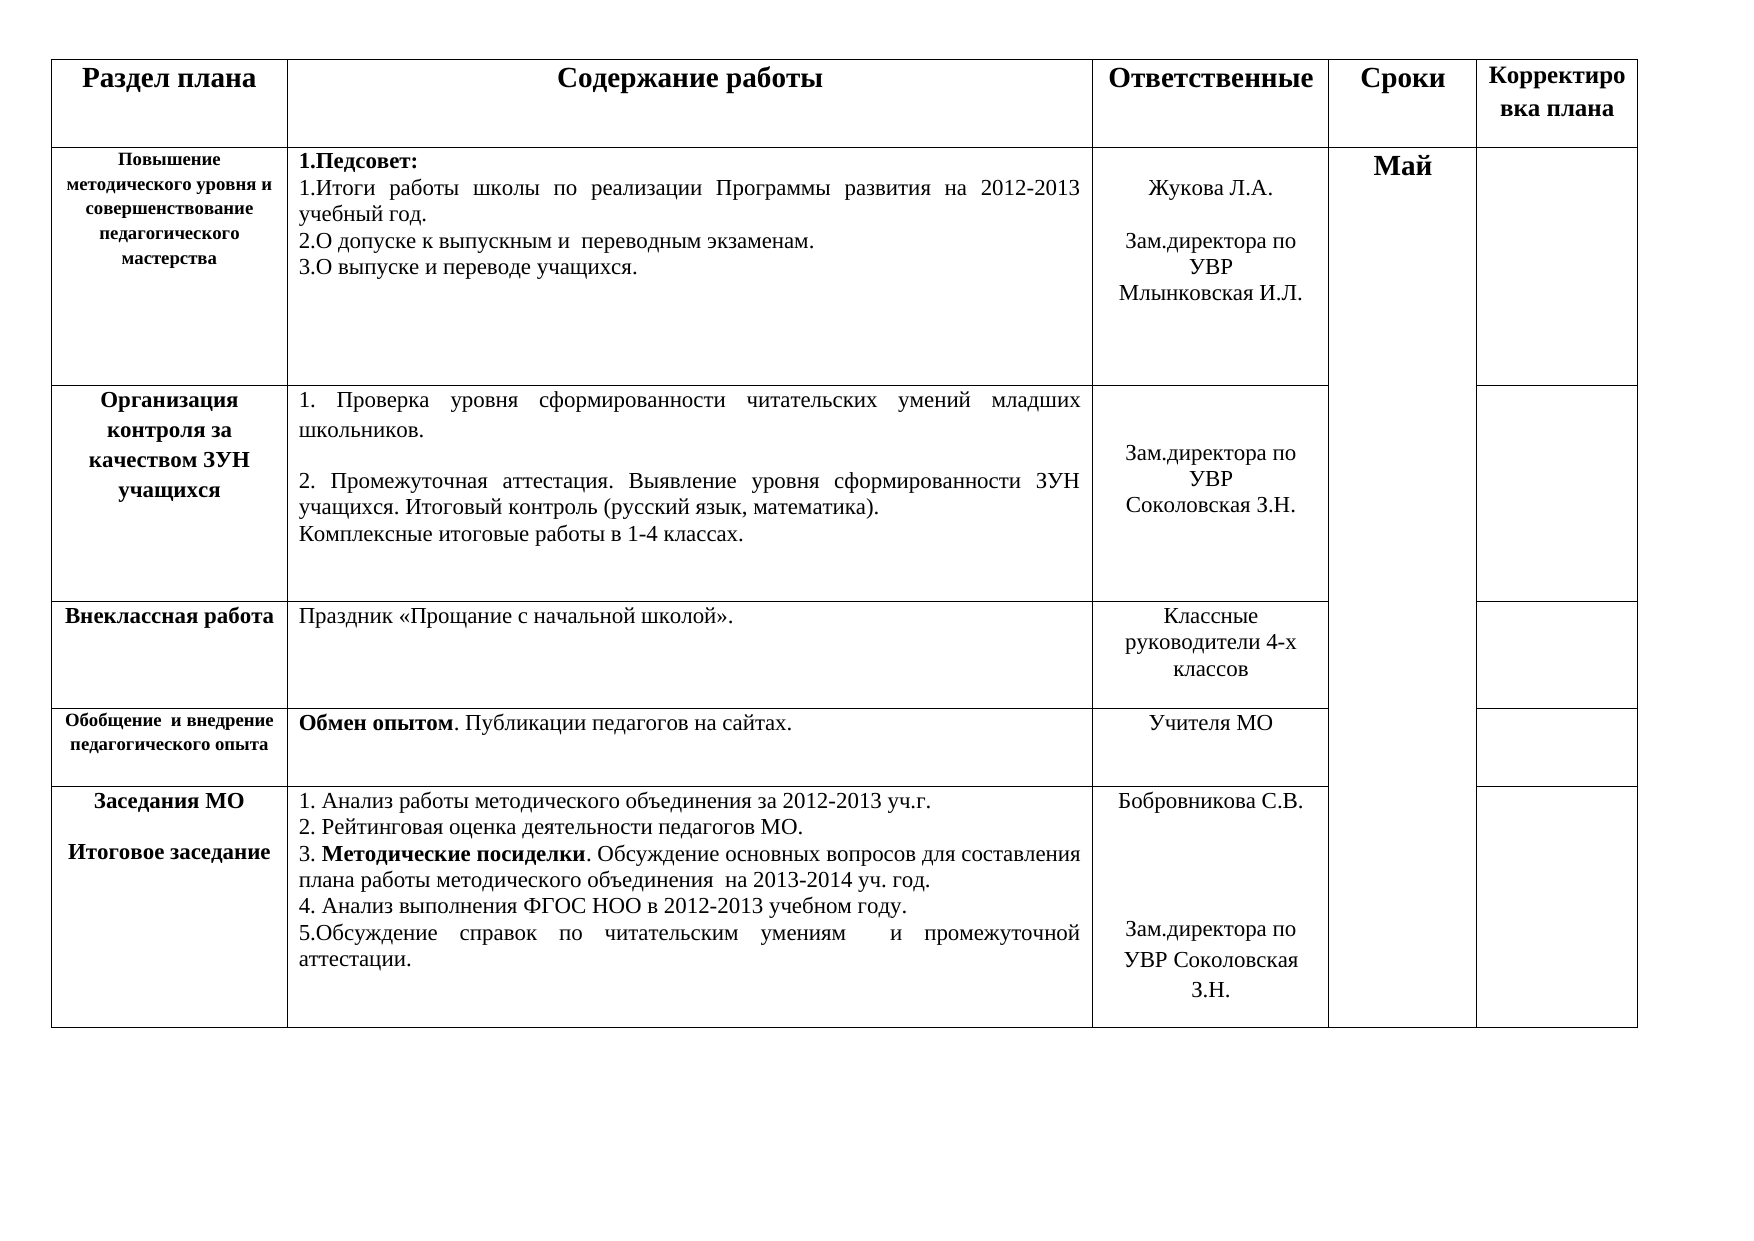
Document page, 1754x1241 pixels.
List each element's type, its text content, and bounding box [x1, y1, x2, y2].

table_cell 1. Проверка уровня сформированности читательских умений младших школьников. 2. Промежуточная аттестация. Выявление уровня сформированности ЗУН учащихся. Итоговый контроль (русский язык, математика). Комплексные итоговые работы в 1-4 классах. [288, 386, 1092, 601]
table_header Сроки [1329, 60, 1476, 147]
table_cell Заседания МО Итоговое заседание [52, 787, 287, 1027]
table_cell Зам.директора по УВР Соколовская З.Н. [1093, 386, 1328, 601]
table_cell Организация контроля за качеством ЗУН учащихся [52, 386, 287, 601]
table_cell 1.Педсовет: 1.Итоги работы школы по реализации Программы развития на 2012-2013 учебный год. 2.О допуске к выпускным и переводным экзаменам. 3.О выпуске и переводе учащихся. [288, 148, 1092, 385]
table_header Содержание работы [288, 60, 1092, 147]
table_cell Учителя МО [1093, 709, 1328, 786]
table_cell Май [1329, 148, 1476, 1027]
table_cell Классные руководители 4-х классов [1093, 602, 1328, 707]
table_cell [1477, 602, 1637, 707]
table_cell 1. Анализ работы методического объединения за 2012-2013 уч.г. 2. Рейтинговая оценка деятельности педагогов МО. 3. Методические посиделки. Обсуждение основных вопросов для составления плана работы методического объединения на 2013-2014 уч. год. 4. Анализ выполнения ФГОС НОО в 2012-2013 учебном году. 5.Обсуждение справок по читательским умениям и промежуточной аттестации. [288, 787, 1092, 1027]
table_cell Бобровникова С.В. Зам.директора по УВР Соколовская З.Н. [1093, 787, 1328, 1027]
table_cell Праздник «Прощание с начальной школой». [288, 602, 1092, 707]
table_cell [1477, 709, 1637, 786]
table_cell Повышение методического уровня и совершенствование педагогического мастерства [52, 148, 287, 385]
table_cell Внеклассная работа [52, 602, 287, 707]
table_cell Обмен опытом. Публикации педагогов на сайтах. [288, 709, 1092, 786]
table_cell [1477, 386, 1637, 601]
table_cell [1477, 148, 1637, 385]
table_header Ответственные [1093, 60, 1328, 147]
table_header Корректировка плана [1477, 60, 1637, 147]
table_cell [1477, 787, 1637, 1027]
table_cell Обобщение и внедрение педагогического опыта [52, 709, 287, 786]
table_cell Жукова Л.А. Зам.директора по УВР Млынковская И.Л. [1093, 148, 1328, 385]
table_header Раздел плана [52, 60, 287, 147]
